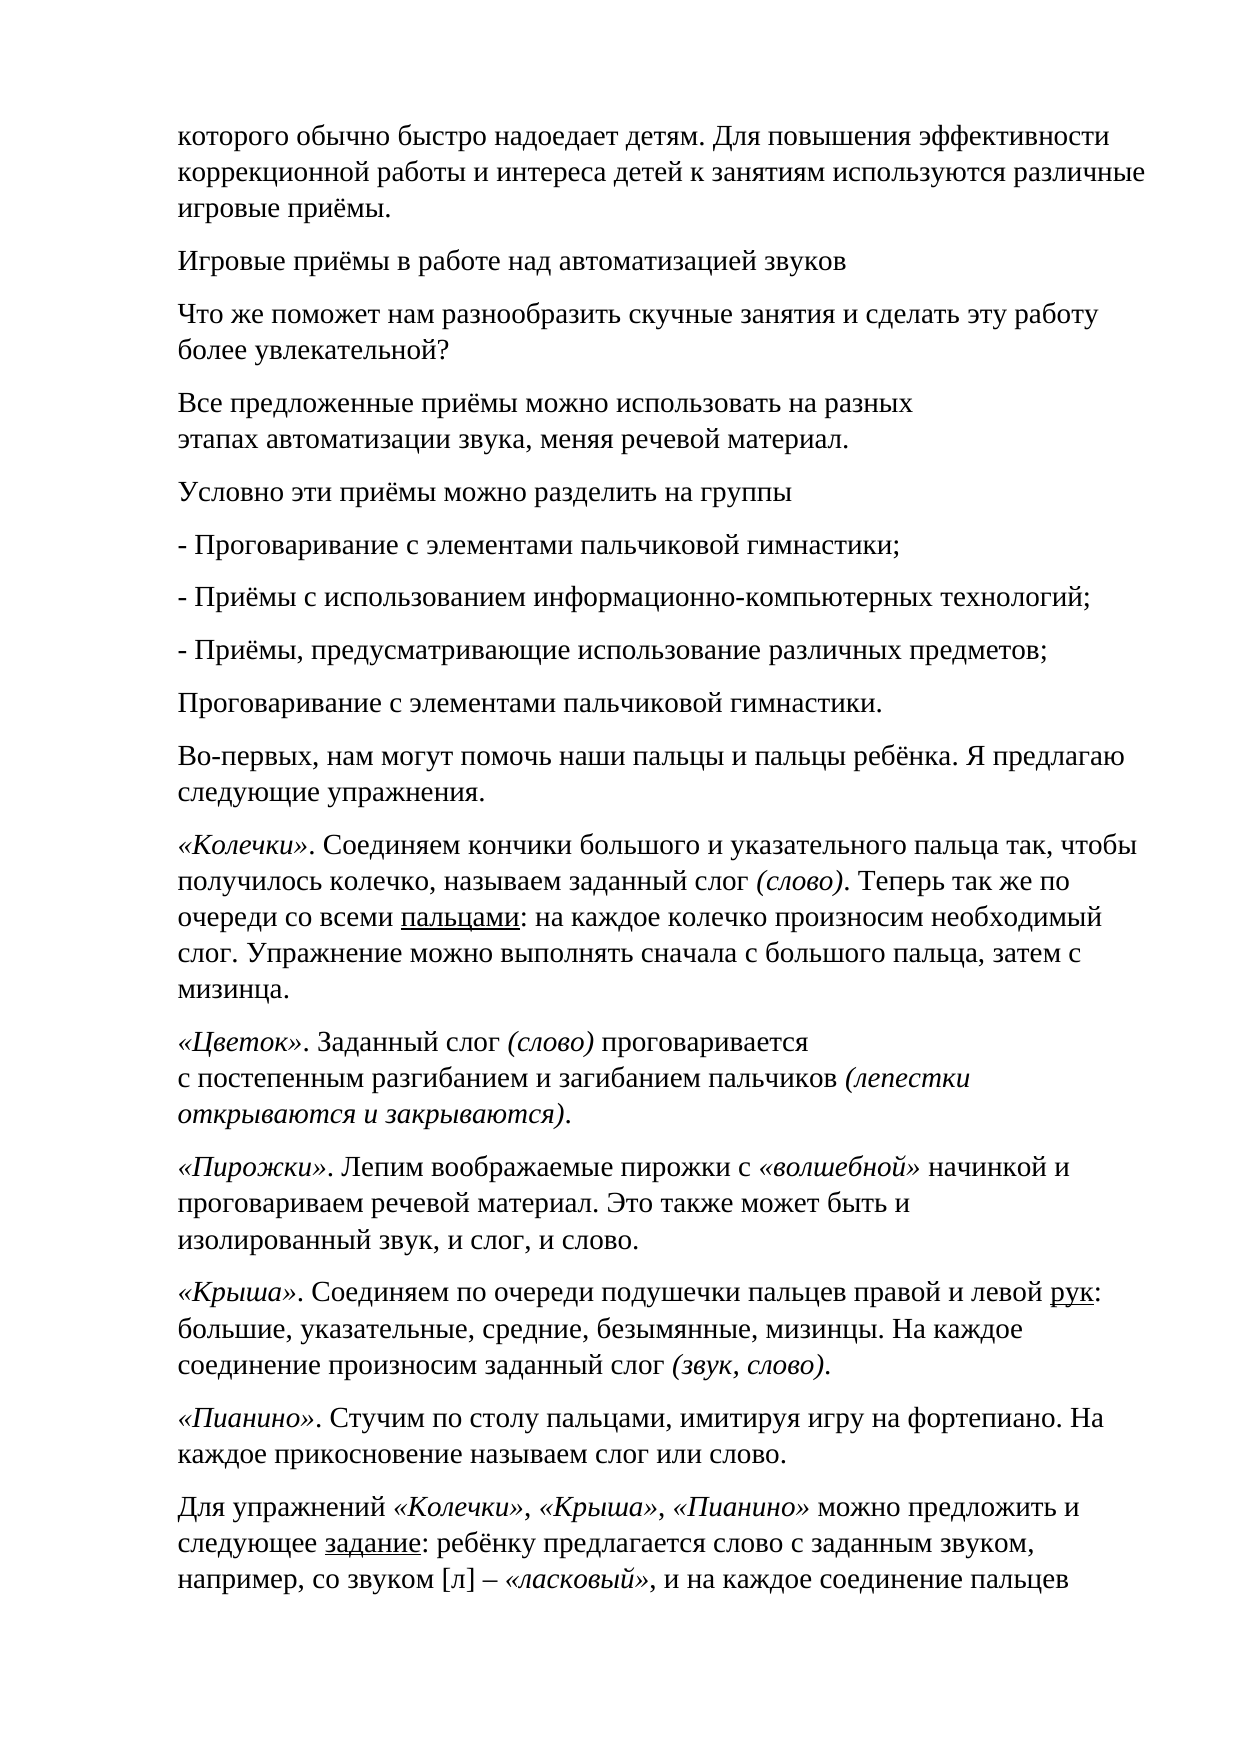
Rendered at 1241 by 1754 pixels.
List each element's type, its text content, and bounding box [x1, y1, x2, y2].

text Условно эти приёмы можно разделить на группы [177, 474, 1152, 507]
text Игровые приёмы в работе над автоматизацией звуков [177, 243, 1152, 277]
text Все предложенные приёмы можно использовать на разных этапах автоматизации звука, меняя речевой материал. [177, 385, 1152, 455]
text «Цветок». Заданный слог (слово) проговаривается с постепенным разгибанием и загибанием пальчиков (лепестки открываются и закрываются). [177, 1024, 1152, 1130]
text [177, 1489, 1152, 1594]
text «Пирожки». Лепим воображаемые пирожки с «волшебной» начинкой и проговариваем речевой материал. Это также может быть и изолированный звук, и слог, и слово. [177, 1149, 1152, 1255]
text - Приёмы с использованием информационно-компьютерных технологий; [177, 579, 1152, 613]
text Что же поможет нам разнообразить скучные занятия и сделать эту работу более увлекательной? [177, 296, 1152, 366]
text «Пианино». Стучим по столу пальцами, имитируя игру на фортепиано. На каждое прикосновение называем слог или слово. [177, 1400, 1152, 1469]
text «Колечки». Соединяем кончики большого и указательного пальца так, чтобы получилось колечко, называем заданный слог (слово). Теперь так же по очереди со всеми пальцами: на каждое колечко произносим необходимый слог. Упражнение можно выполнять сначала с большого пальца, затем с мизинца. [177, 827, 1152, 1005]
text «Крыша». Соединяем по очереди подушечки пальцев правой и левой рук: большие, указательные, средние, безымянные, мизинцы. На каждое соединение произносим заданный слог (звук, слово). [177, 1274, 1152, 1380]
text Во-первых, нам могут помочь наши пальцы и пальцы ребёнка. Я предлагаю следующие упражнения. [177, 738, 1152, 808]
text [177, 118, 1152, 224]
text - Проговаривание с элементами пальчиковой гимнастики; [177, 527, 1152, 560]
text - Приёмы, предусматривающие использование различных предметов; [177, 632, 1152, 666]
text Проговаривание с элементами пальчиковой гимнастики. [177, 685, 1152, 719]
